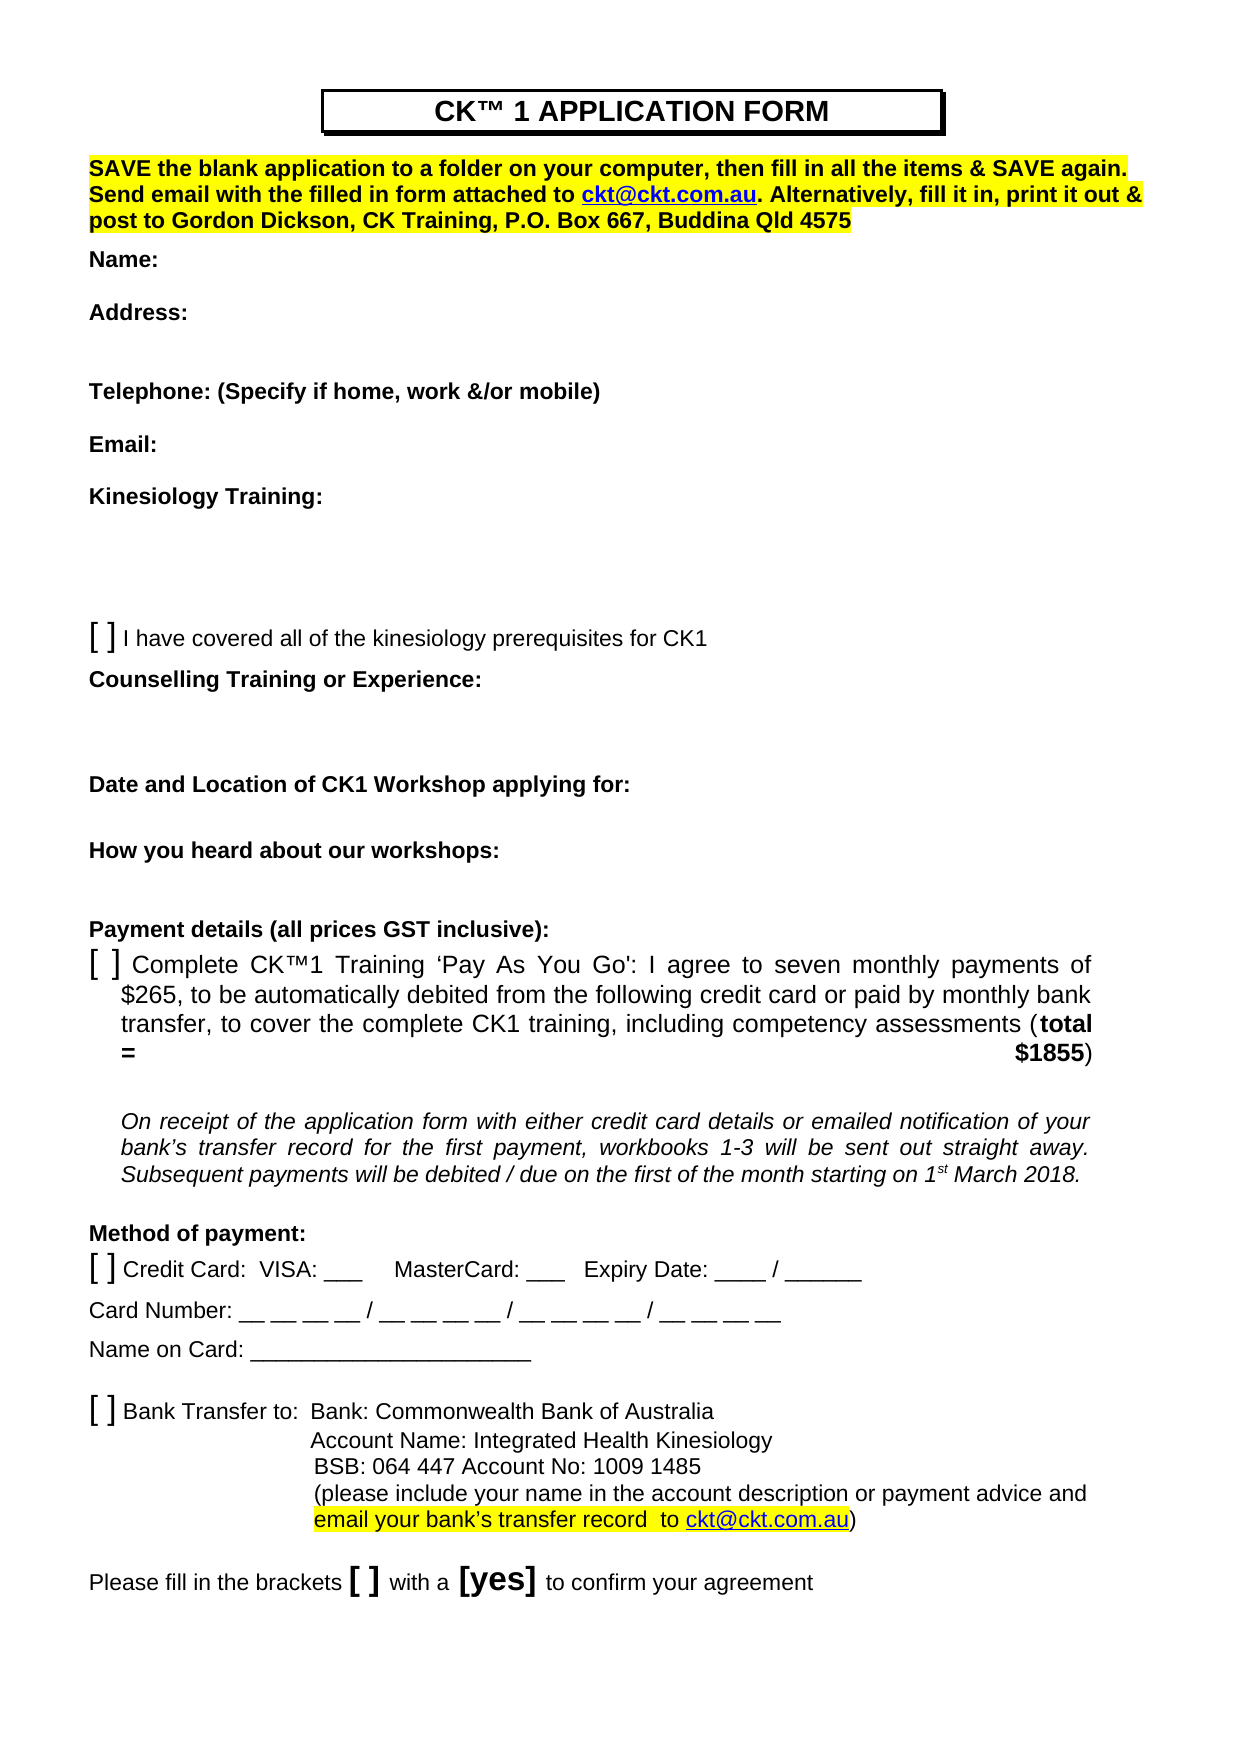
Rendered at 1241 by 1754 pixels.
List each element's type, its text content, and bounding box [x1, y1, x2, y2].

text [ ] I have covered all of the kinesiology prerequisites for CK1 [89, 615, 1152, 653]
text [ ] Complete CK™1 Training ‘Pay As You Go': I agree to seven monthly payments of $265, to be automatically debited from the following credit card or paid by monthly bank transfer, to cover the complete CK1 training, including competency assessments (total = $1855) [89, 942, 1093, 1095]
text Address: [89, 299, 1152, 325]
text [ ] Bank Transfer to: Bank: Commonwealth Bank of Australia [89, 1388, 1152, 1427]
text Email: [89, 431, 1152, 457]
text Date and Location of CK1 Workshop applying for: [89, 771, 1152, 798]
text BSB: 064 447 Account No: 1009 1485 [310, 1453, 1152, 1479]
text Please fill in the brackets [ ] with a [yes] to confirm your agreement [89, 1559, 1152, 1597]
text How you heard about our workshops: [89, 837, 1152, 863]
text Counselling Training or Experience: [89, 666, 1152, 692]
text SAVE the blank application to a folder on your computer, then fill in all the items & SAVE again. Send email with the filled in form attached to ckt@ckt.com.au. Alternatively, fill it in, print it out & post to Gordon Dickson, CK Training, P.O. Box 667, Buddina Qld 4575 [89, 154, 1152, 233]
text Kinesiology Training: [89, 483, 1152, 509]
text Name: [89, 246, 1152, 272]
text Account Name: Integrated Health Kinesiology [310, 1427, 1152, 1453]
text Payment details (all prices GST inclusive): [89, 916, 1152, 942]
text CK™ 1 APPLICATION FORM [324, 92, 940, 130]
text Method of payment: [89, 1219, 1152, 1246]
text On receipt of the application form with either credit card details or emailed notification of your bank’s transfer record for the first payment, workbooks 1-3 will be sent out straight away. Subsequent payments will be debited / due on the first of the month starting on 1st March 2018. [89, 1108, 1092, 1187]
text Card Number: __ __ __ __ / __ __ __ __ / __ __ __ __ / __ __ __ __ [89, 1297, 1152, 1323]
text [ ] Credit Card: VISA: ___ MasterCard: ___ Expiry Date: ____ / ______ [89, 1246, 1152, 1284]
text (please include your name in the account description or payment advice and email your bank’s transfer record to ckt@ckt.com.au) [310, 1479, 1152, 1532]
text Name on Card: ______________________ [89, 1336, 1152, 1362]
text Telephone: (Specify if home, work &/or mobile) [89, 378, 1152, 404]
